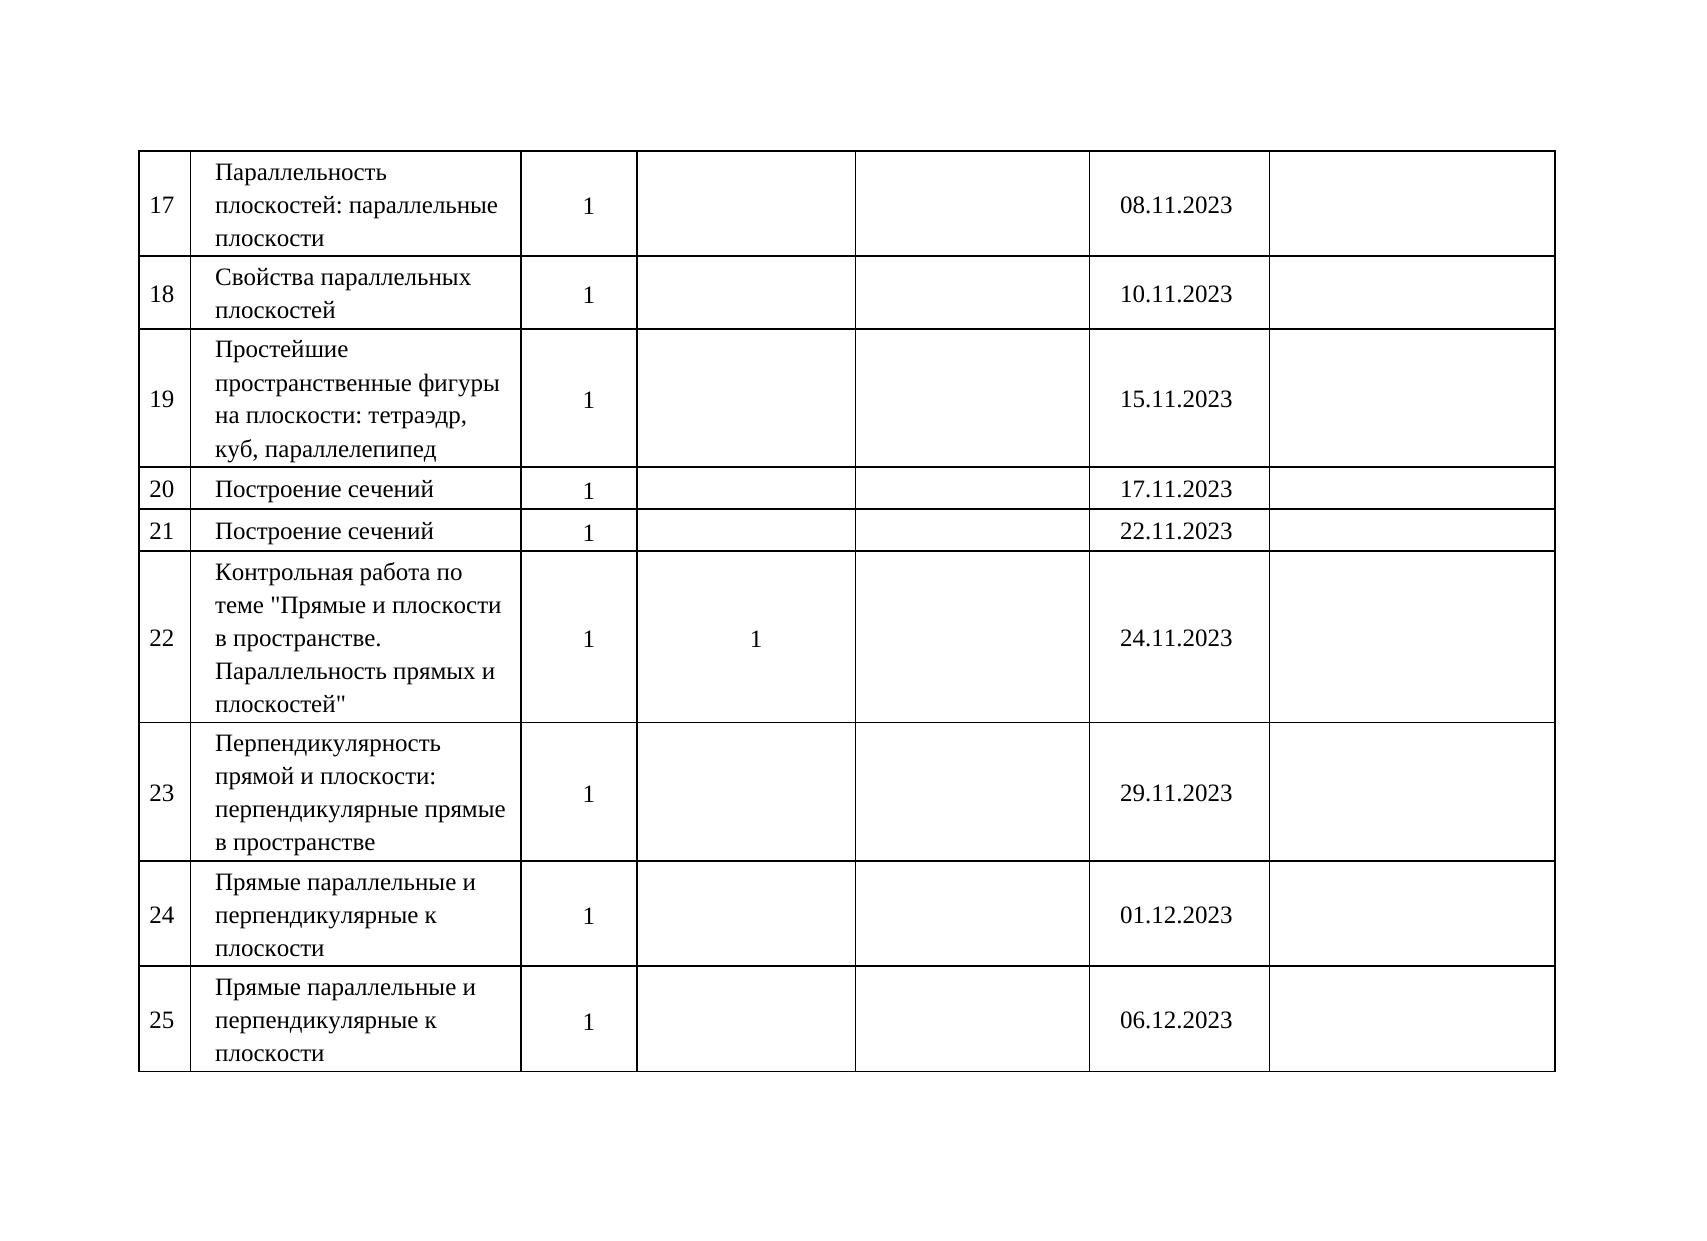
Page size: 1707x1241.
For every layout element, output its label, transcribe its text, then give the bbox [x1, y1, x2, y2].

table_cell 10.11.2023 [1090, 257, 1269, 328]
table_cell [1270, 967, 1554, 1071]
table_cell Прямые параллельные и перпендикулярные к плоскости [191, 862, 520, 965]
table_cell 1 [522, 723, 636, 860]
table_cell 1 [522, 967, 636, 1071]
table_cell 22.11.2023 [1090, 510, 1269, 550]
table_cell 1 [522, 152, 636, 255]
table_cell [856, 967, 1089, 1071]
table_cell 1 [522, 257, 636, 328]
table_cell 1 [522, 330, 636, 466]
table_cell [1270, 257, 1554, 328]
table_cell [638, 152, 855, 255]
table_cell [638, 967, 855, 1071]
table_cell [1270, 510, 1554, 550]
table_cell [856, 468, 1089, 508]
table_cell Контрольная работа по теме "Прямые и плоскости в пространстве. Параллельность прямых и плоскостей" [191, 552, 520, 721]
table_cell [1270, 862, 1554, 965]
table_cell 17 [140, 152, 190, 255]
table_cell [638, 330, 855, 466]
table_cell 06.12.2023 [1090, 967, 1269, 1071]
table_cell Построение сечений [191, 468, 520, 508]
table_cell [856, 862, 1089, 965]
table_cell 1 [522, 552, 636, 721]
table_cell [638, 257, 855, 328]
table_cell Построение сечений [191, 510, 520, 550]
table_cell [856, 552, 1089, 721]
table_cell 1 [522, 510, 636, 550]
table_cell Перпендикулярность прямой и плоскости: перпендикулярные прямые в пространстве [191, 723, 520, 860]
table_cell 29.11.2023 [1090, 723, 1269, 860]
table_cell [856, 723, 1089, 860]
table_cell [638, 510, 855, 550]
table_cell 1 [638, 552, 855, 721]
table_cell [1270, 552, 1554, 721]
table_cell [856, 257, 1089, 328]
table_cell 08.11.2023 [1090, 152, 1269, 255]
table_cell Простейшие пространственные фигуры на плоскости: тетраэдр, куб, параллелепипед [191, 330, 520, 466]
table_cell 18 [140, 257, 190, 328]
table_cell [638, 723, 855, 860]
table_cell [638, 468, 855, 508]
table_cell Параллельность плоскостей: параллельные плоскости [191, 152, 520, 255]
table_cell 17.11.2023 [1090, 468, 1269, 508]
table_cell 19 [140, 330, 190, 466]
table_cell Прямые параллельные и перпендикулярные к плоскости [191, 967, 520, 1071]
table_cell [1270, 152, 1554, 255]
table_cell 22 [140, 552, 190, 721]
table_cell 20 [140, 468, 190, 508]
table_cell 1 [522, 862, 636, 965]
table_cell [856, 510, 1089, 550]
table_cell 25 [140, 967, 190, 1071]
table_cell 24 [140, 862, 190, 965]
table_cell [1270, 468, 1554, 508]
table_cell [1270, 723, 1554, 860]
table_cell 24.11.2023 [1090, 552, 1269, 721]
table_cell [1270, 330, 1554, 466]
table_cell [638, 862, 855, 965]
table_cell 01.12.2023 [1090, 862, 1269, 965]
table_cell 21 [140, 510, 190, 550]
table_cell 15.11.2023 [1090, 330, 1269, 466]
table_cell [856, 152, 1089, 255]
table_cell [856, 330, 1089, 466]
table_cell 23 [140, 723, 190, 860]
table_cell 1 [522, 468, 636, 508]
table_cell Свойства параллельных плоскостей [191, 257, 520, 328]
